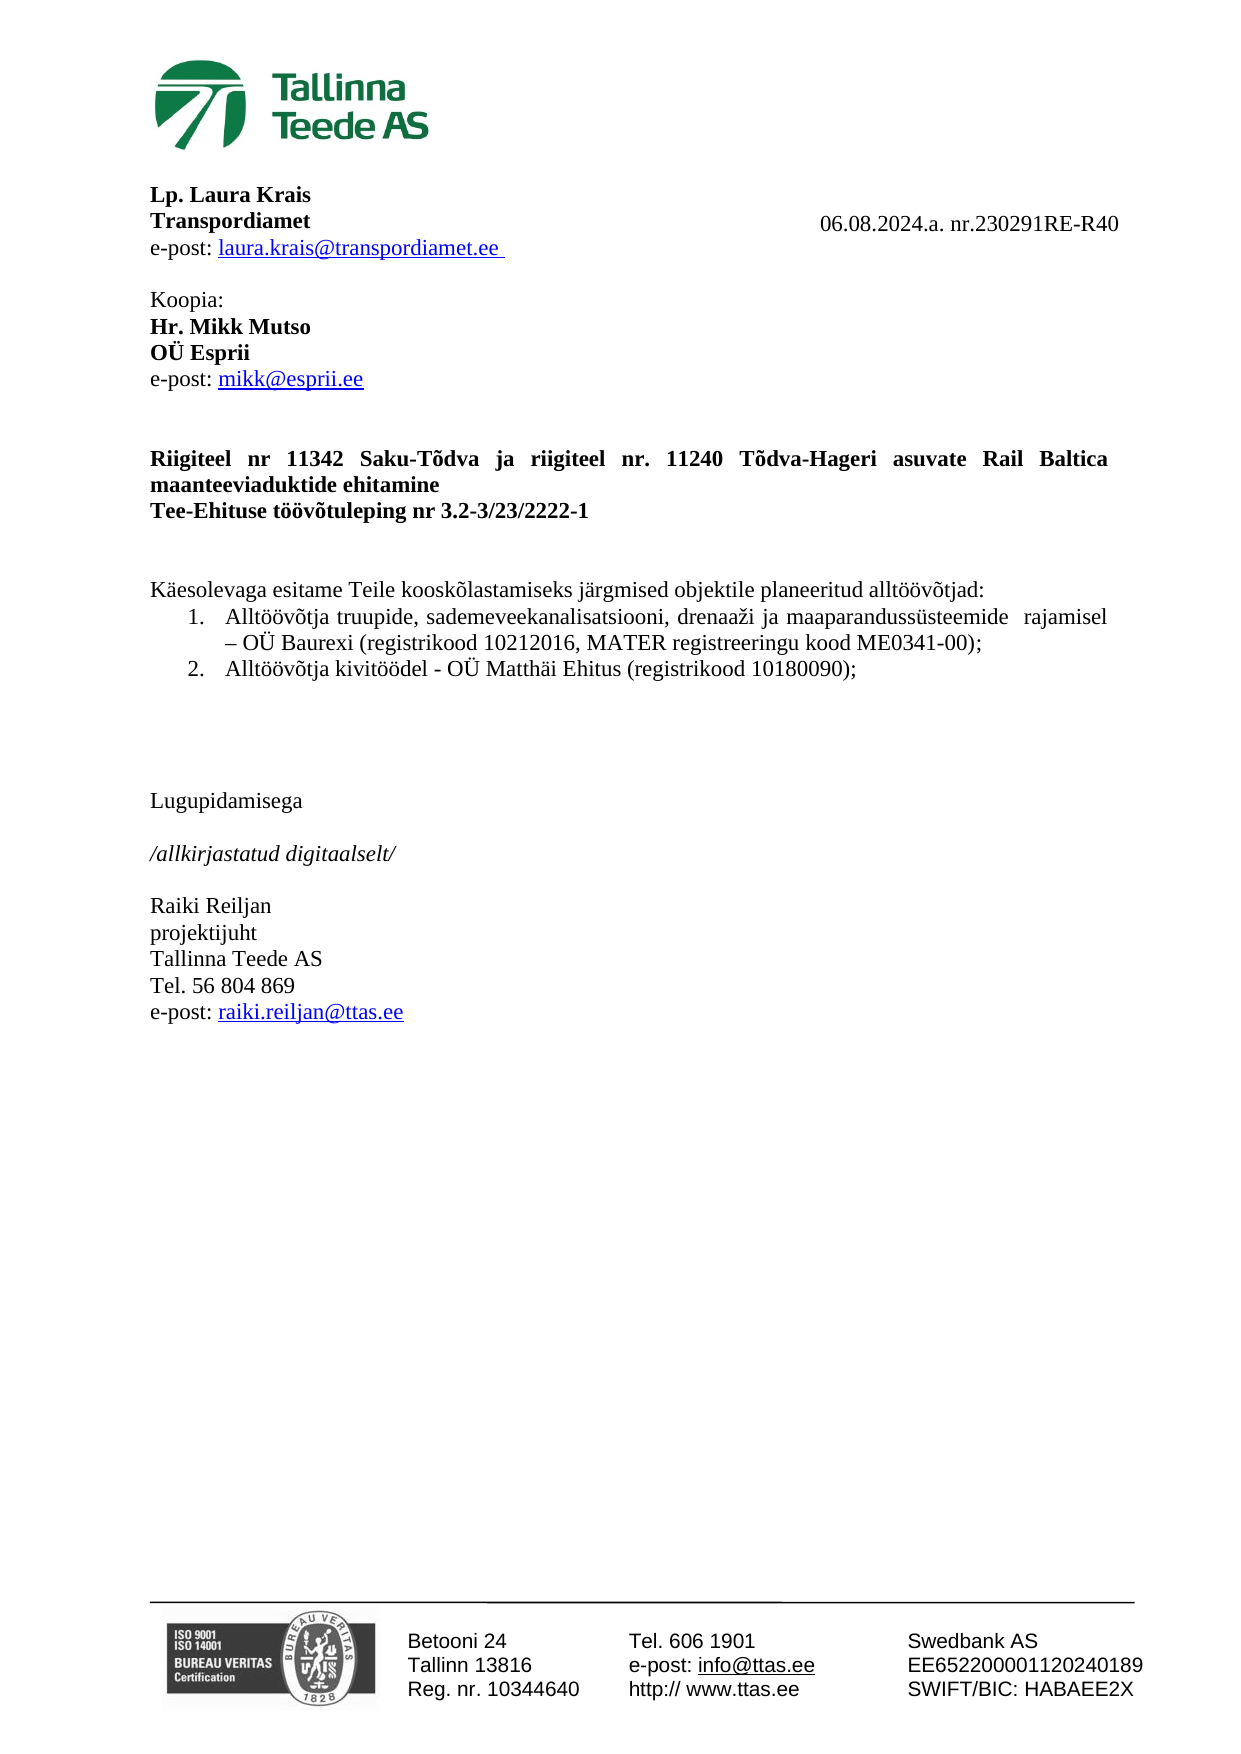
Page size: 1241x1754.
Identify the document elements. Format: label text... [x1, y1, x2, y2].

text projektijuht [150, 919, 1109, 945]
text Lugupidamisega [150, 787, 1109, 813]
list Alltöövõtja kivitöödel - OÜ Matthäi Ehitus (registrikood 10180090); [187, 655, 1109, 682]
list Alltöövõtja truupide, sademeveekanalisatsiooni, drenaaži ja maaparandussüsteemide rajamisel – OÜ Baurexi (registrikood 10212016, MATER registreeringu kood ME0341-00); [187, 603, 1109, 655]
text Koopia: [150, 286, 1109, 313]
text OÜ Esprii [150, 339, 1109, 366]
text e-post: mikk@esprii.ee [150, 366, 1109, 392]
text Tel. 56 804 869 [150, 972, 1109, 998]
text Transpordiamet [150, 207, 804, 234]
text Tallinna Teede AS [150, 945, 1109, 972]
text e-post: raiki.reiljan@ttas.ee [150, 998, 1109, 1024]
picture [150, 57, 433, 153]
text Tee-Ehituse töövõtuleping nr 3.2-3/23/2222-1 [150, 497, 1109, 524]
text /allkirjastatud digitaalselt/ [150, 840, 1109, 866]
text Käesolevaga esitame Teile kooskõlastamiseks järgmised objektile planeeritud alltöövõtjad: [150, 576, 1109, 603]
text Lp. Laura Krais [150, 181, 1109, 207]
text Hr. Mikk Mutso [150, 313, 1109, 339]
text Raiki Reiljan [150, 893, 1109, 919]
text e-post: laura.krais@transpordiamet.ee [150, 234, 804, 260]
text Riigiteel nr 11342 Saku-Tõdva ja riigiteel nr. 11240 Tõdva-Hageri asuvate Rail Baltica maanteeviaduktide ehitamine [150, 444, 1109, 497]
